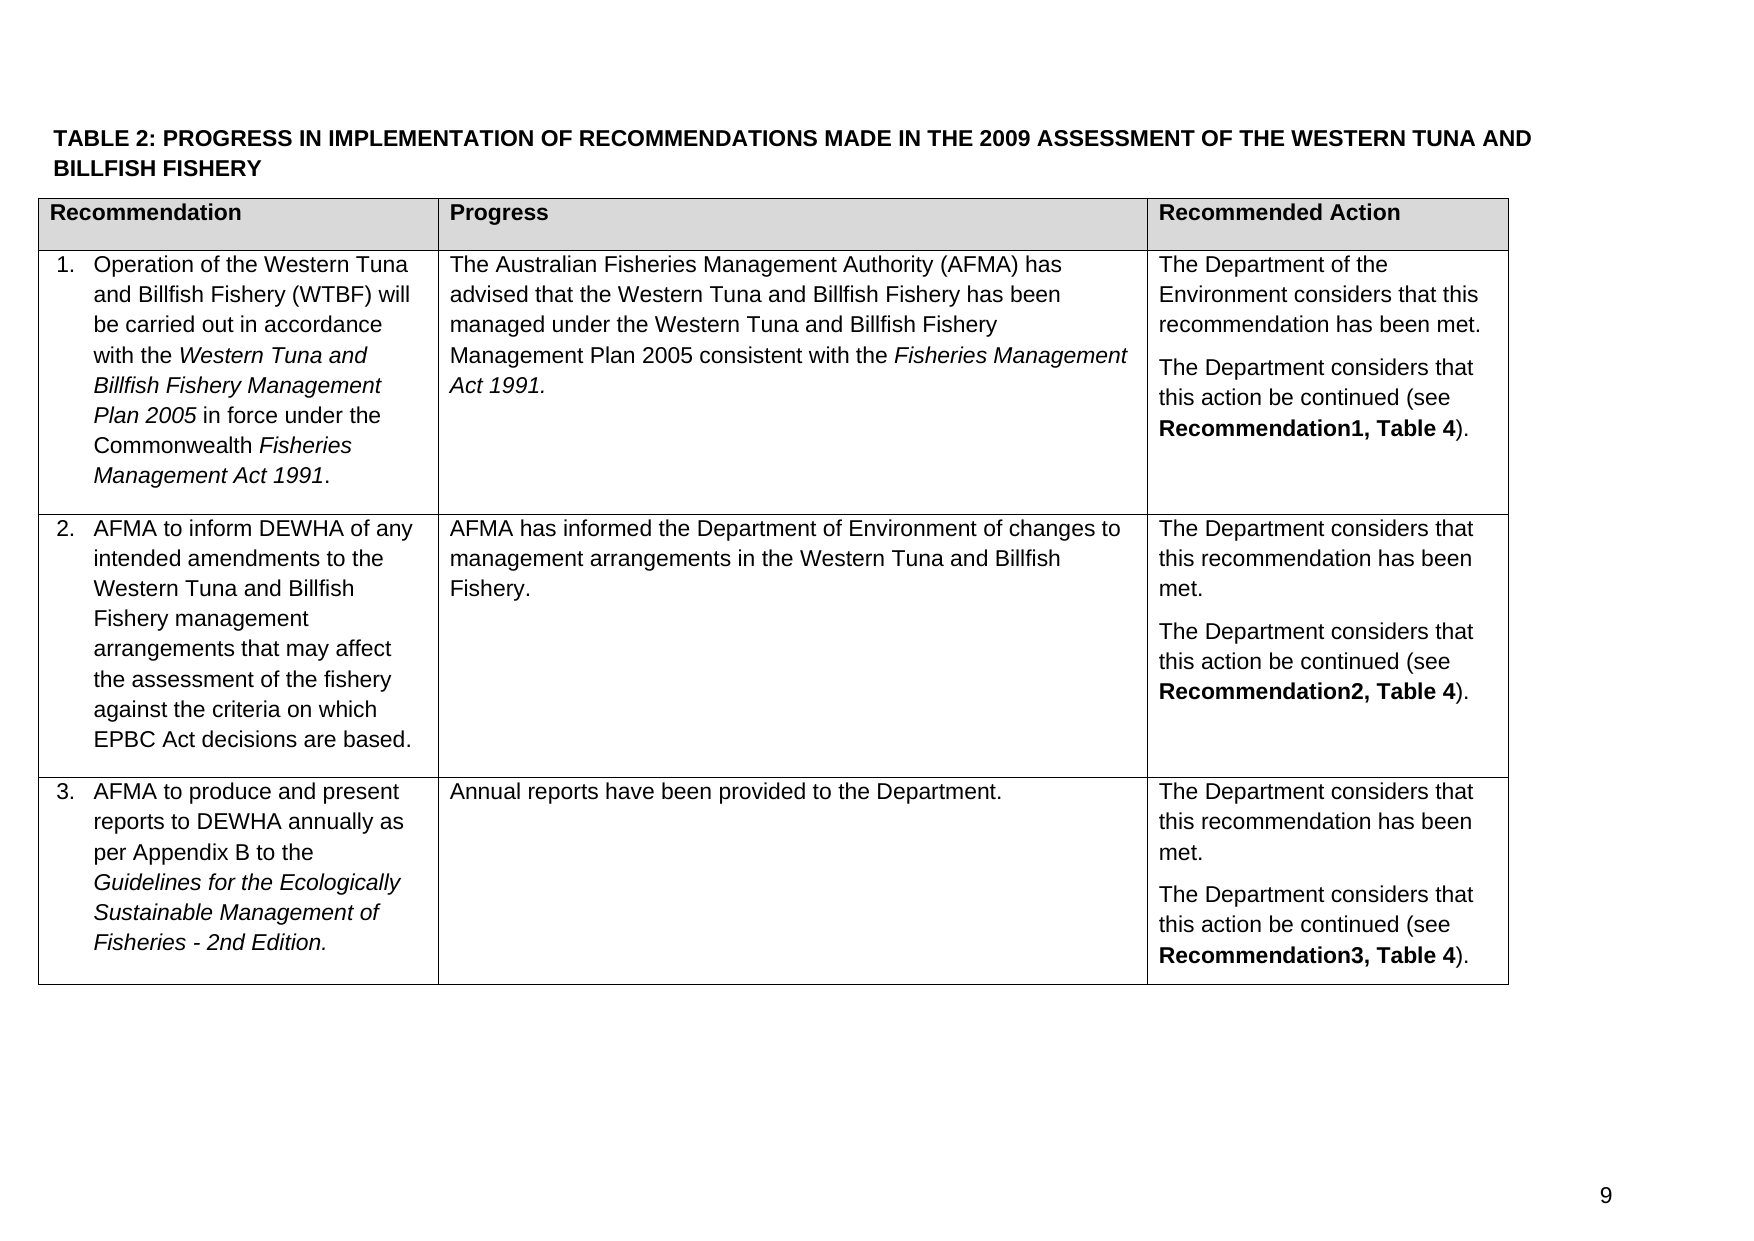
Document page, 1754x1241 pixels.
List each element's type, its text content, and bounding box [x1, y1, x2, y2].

table_cell Operation of the Western Tuna and Billfish Fishery (WTBF) will be carried out in accordance with the Western Tuna and Billfish Fishery Management Plan 2005 in force under the Commonwealth Fisheries Management Act 1991. [39, 251, 438, 513]
table_header Recommended Action [1148, 199, 1508, 250]
table_header Recommendation [39, 199, 438, 250]
table_cell AFMA has informed the Department of Environment of changes to management arrangements in the Western Tuna and Billfish Fishery. [439, 515, 1147, 777]
table_header Progress [439, 199, 1147, 250]
table_cell The Australian Fisheries Management Authority (AFMA) has advised that the Western Tuna and Billfish Fishery has been managed under the Western Tuna and Billfish Fishery Management Plan 2005 consistent with the Fisheries Management Act 1991. [439, 251, 1147, 513]
subtitle Table 2: Progress in implementation of recommendations made in the 2009 assessment of the Western tuna and Billfish Fishery [53, 125, 1612, 181]
table_cell AFMA to inform DEWHA of any intended amendments to the Western Tuna and Billfish Fishery management arrangements that may affect the assessment of the fishery against the criteria on which EPBC Act decisions are based. [39, 515, 438, 777]
table_cell The Department considers that this recommendation has been met. The Department considers that this action be continued (see Recommendation3, Table 4). [1148, 778, 1508, 984]
table_cell The Department considers that this recommendation has been met. The Department considers that this action be continued (see Recommendation2, Table 4). [1148, 515, 1508, 777]
table_cell The Department of the Environment considers that this recommendation has been met. The Department considers that this action be continued (see Recommendation1, Table 4). [1148, 251, 1508, 513]
table_cell AFMA to produce and present reports to DEWHA annually as per Appendix B to the Guidelines for the Ecologically Sustainable Management of Fisheries - 2nd Edition. [39, 778, 438, 984]
table_cell Annual reports have been provided to the Department. [439, 778, 1147, 984]
